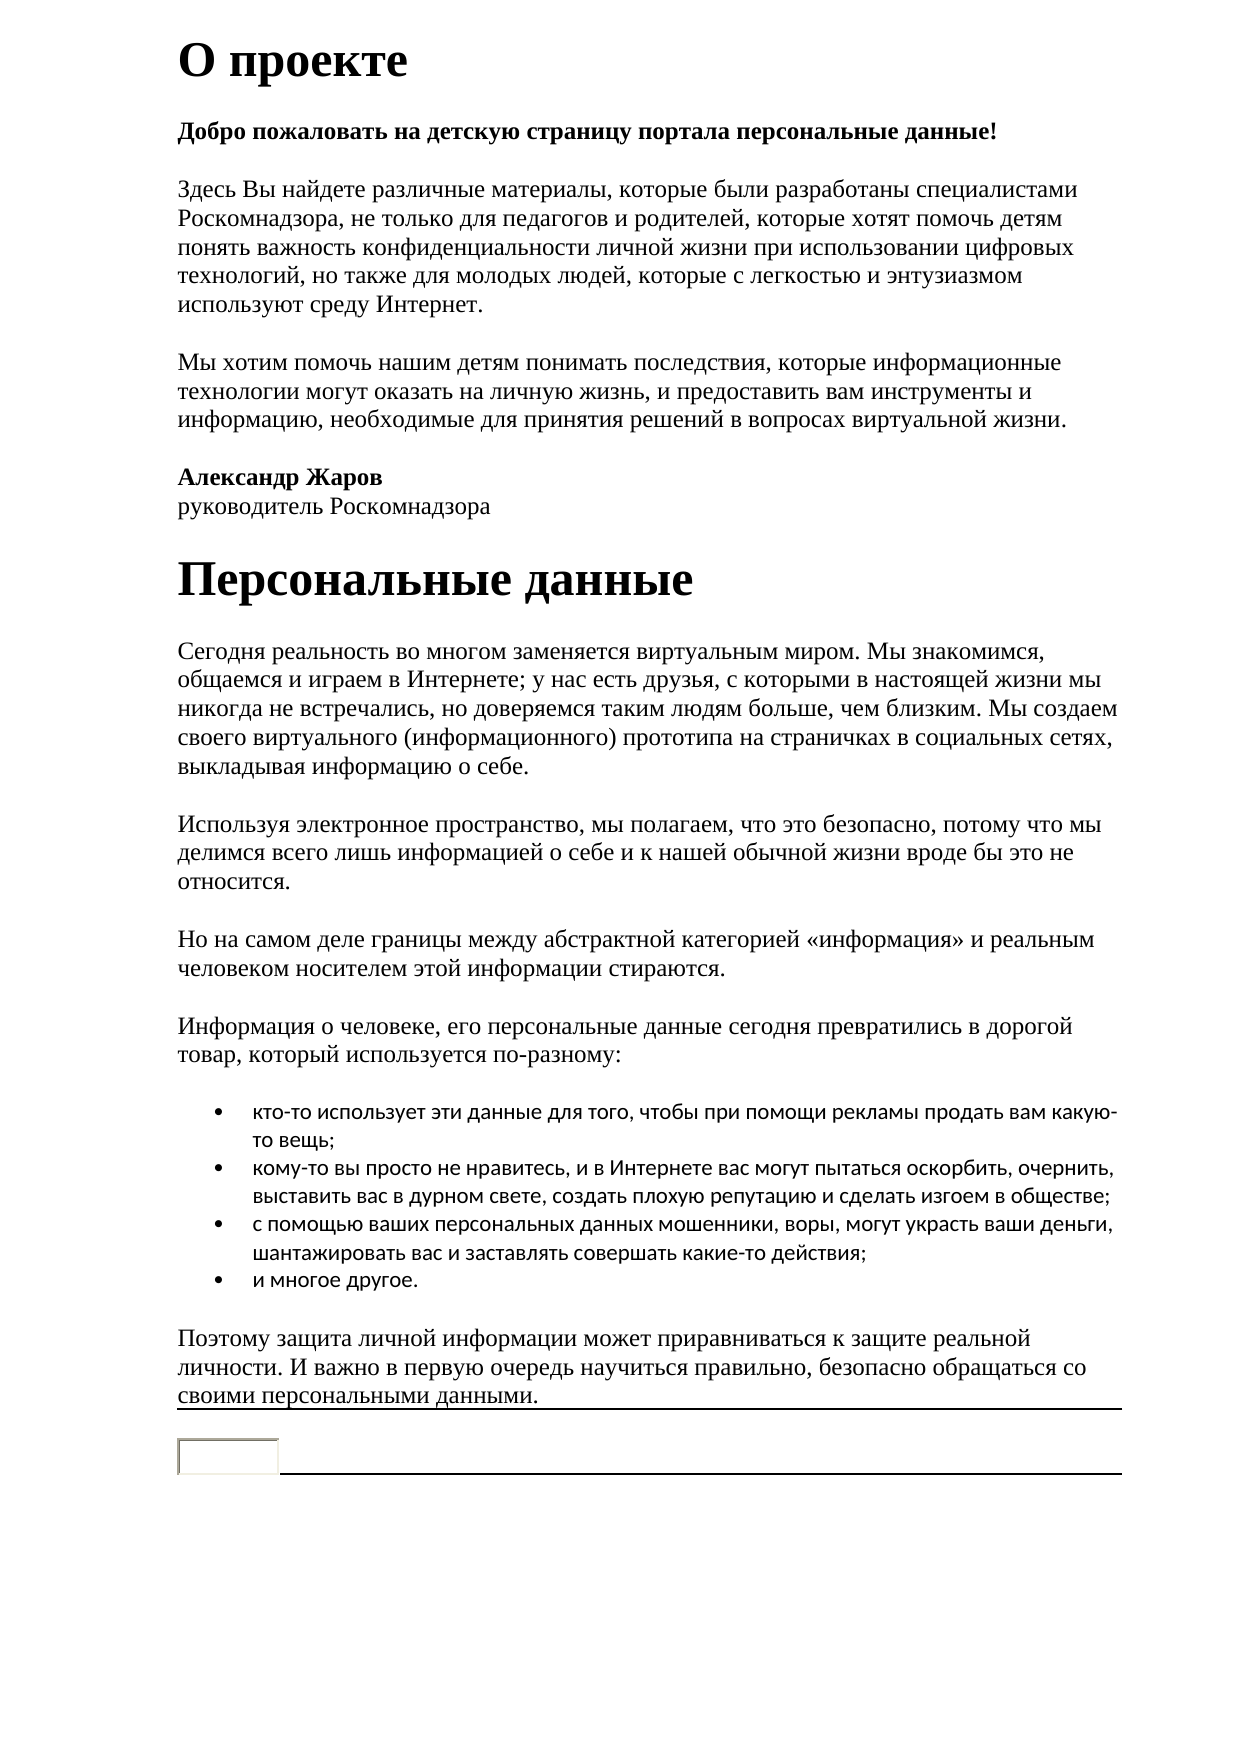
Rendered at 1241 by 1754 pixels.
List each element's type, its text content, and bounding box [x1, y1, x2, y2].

subtitle О проекте [177, 29, 1122, 87]
subtitle Персональные данные [177, 549, 1122, 607]
text Но на самом деле границы между абстрактной категорией «информация» и реальным человеком носителем этой информации стираются. [177, 924, 1122, 982]
text Поэтому защита личной информации может приравниваться к защите реальной личности. И важно в первую очередь научиться правильно, безопасно обращаться со своими персональными данными. [177, 1323, 1122, 1408]
list и многое другое. [215, 1266, 1122, 1294]
list с помощью ваших персональных данных мошенники, воры, могут украсть ваши деньги, шантажировать вас и заставлять совершать какие-то действия; [215, 1209, 1122, 1266]
text Используя электронное пространство, мы полагаем, что это безопасно, потому что мы делимся всего лишь информацией о себе и к нашей обычной жизни вроде бы это не относится. [177, 809, 1122, 895]
list кому-то вы просто не нравитесь, и в Интернете вас могут пытаться оскорбить, очернить, выставить вас в дурном свете, создать плохую репутацию и сделать изгоем в обществе; [215, 1153, 1122, 1209]
text Сегодня реальность во многом заменяется виртуальным миром. Мы знакомимся, общаемся и играем в Интернете; у нас есть друзья, с которыми в настоящей жизни мы никогда не встречались, но доверяемся таким людям больше, чем близким. Мы создаем своего виртуального (информационного) прототипа на страничках в социальных сетях, выкладывая информацию о себе. [177, 636, 1122, 779]
text Информация о человеке, его персональные данные сегодня превратились в дорогой товар, который используется по-разному: [177, 1011, 1122, 1068]
list кто-то использует эти данные для того, чтобы при помощи рекламы продать вам какую-то вещь; [215, 1097, 1122, 1153]
text Здесь Вы найдете различные материалы, которые были разработаны специалистами Роскомнадзора, не только для педагогов и родителей, которые хотят помочь детям понять важность конфиденциальности личной жизни при использовании цифровых технологий, но также для молодых людей, которые с легкостью и энтузиазмом используют среду Интернет. [177, 174, 1122, 318]
text Александр Жаров руководитель Роскомнадзора [177, 462, 1122, 520]
text Добро пожаловать на детскую страницу портала персональные данные! [177, 116, 1122, 145]
text Мы хотим помочь нашим детям понимать последствия, которые информационные технологии могут оказать на личную жизнь, и предоставить вам инструменты и информацию, необходимые для принятия решений в вопросах виртуальной жизни. [177, 347, 1122, 433]
